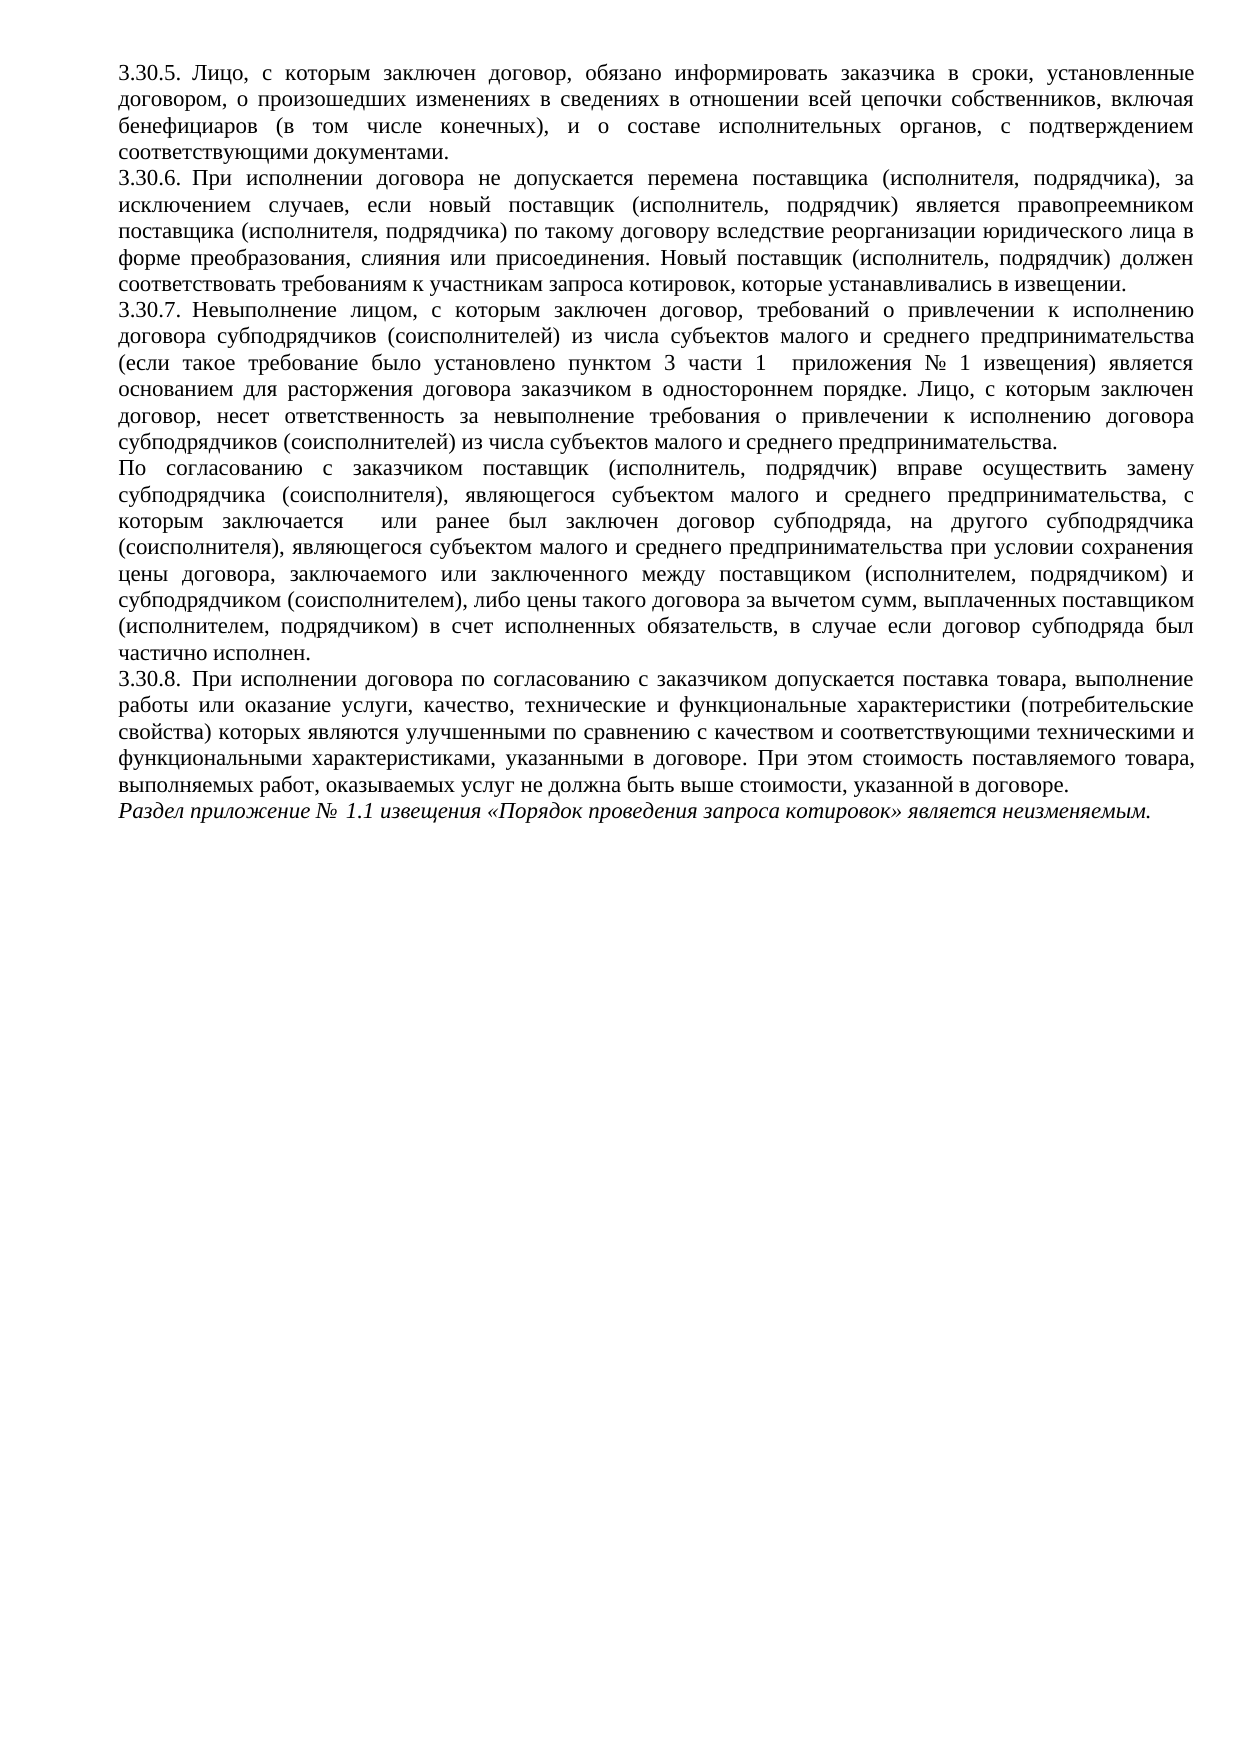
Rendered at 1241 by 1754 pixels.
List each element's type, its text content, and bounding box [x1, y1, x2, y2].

list При исполнении договора не допускается перемена поставщика (исполнителя, подрядчика), за исключением случаев, если новый поставщик (исполнитель, подрядчик) является правопреемником поставщика (исполнителя, подрядчика) по такому договору вследствие реорганизации юридического лица в форме преобразования, слияния или присоединения. Новый поставщик (исполнитель, подрядчик) должен соответствовать требованиям к участникам запроса котировок, которые устанавливались в извещении. [118, 164, 1196, 296]
text Раздел приложение № 1.1 извещения «Порядок проведения запроса котировок» является неизменяемым. [118, 797, 1196, 823]
text По согласованию с заказчиком поставщик (исполнитель, подрядчик) вправе осуществить замену субподрядчика (соисполнителя), являющегося субъектом малого и среднего предпринимательства, с которым заключается или ранее был заключен договор субподряда, на другого субподрядчика (соисполнителя), являющегося субъектом малого и среднего предпринимательства при условии сохранения цены договора, заключаемого или заключенного между поставщиком (исполнителем, подрядчиком) и субподрядчиком (соисполнителем), либо цены такого договора за вычетом сумм, выплаченных поставщиком (исполнителем, подрядчиком) в счет исполненных обязательств, в случае если договор субподряда был частично исполнен. [118, 454, 1196, 665]
list При исполнении договора по согласованию с заказчиком допускается поставка товара, выполнение работы или оказание услуги, качество, технические и функциональные характеристики (потребительские свойства) которых являются улучшенными по сравнению с качеством и соответствующими техническими и функциональными характеристиками, указанными в договоре. При этом стоимость поставляемого товара, выполняемых работ, оказываемых услуг не должна быть выше стоимости, указанной в договоре. [118, 665, 1196, 797]
list Невыполнение лицом, с которым заключен договор, требований о привлечении к исполнению договора субподрядчиков (соисполнителей) из числа субъектов малого и среднего предпринимательства (если такое требование было установлено пунктом 3 части 1 приложения № 1 извещения) является основанием для расторжения договора заказчиком в одностороннем порядке. Лицо, с которым заключен договор, несет ответственность за невыполнение требования о привлечении к исполнению договора субподрядчиков (соисполнителей) из числа субъектов малого и среднего предпринимательства. [118, 296, 1196, 454]
list Лицо, с которым заключен договор, обязано информировать заказчика в сроки, установленные договором, о произошедших изменениях в сведениях в отношении всей цепочки собственников, включая бенефициаров (в том числе конечных), и о составе исполнительных органов, с подтверждением соответствующими документами. [118, 59, 1196, 164]
